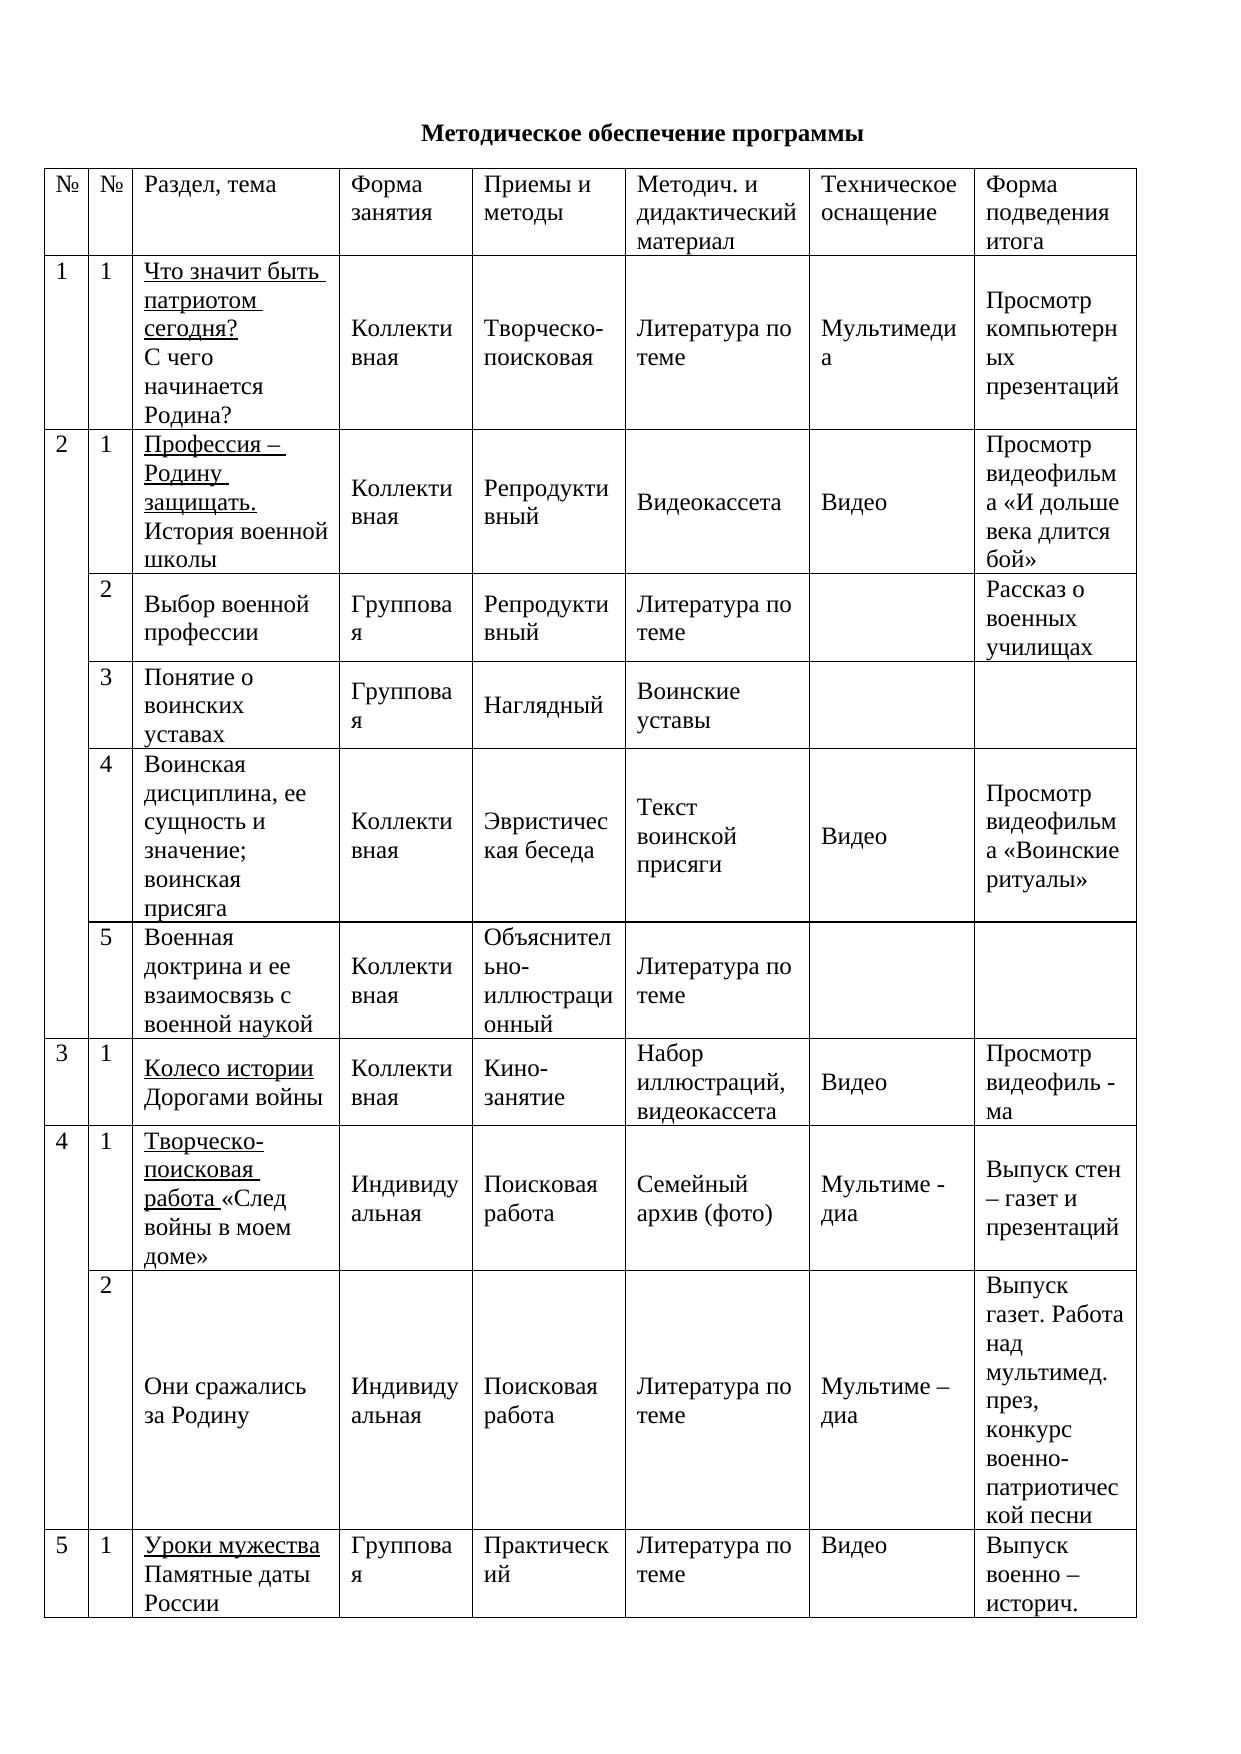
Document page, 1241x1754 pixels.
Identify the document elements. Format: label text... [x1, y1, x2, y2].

table_header Форма занятия [340, 169, 472, 255]
table_cell Профессия – Родину защищать. История военной школы [133, 430, 339, 573]
table_cell Репродуктивный [473, 574, 625, 661]
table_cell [133, 1530, 339, 1617]
table_cell Практический [473, 1530, 625, 1617]
table_cell Литература по теме [626, 1530, 809, 1617]
table_cell Коллективная [340, 1039, 472, 1125]
table_cell 2 [89, 1271, 132, 1529]
table_cell 1 [89, 1039, 132, 1125]
text Методическое обеспечение программы [133, 118, 1152, 147]
table_cell 1 [89, 1126, 132, 1269]
table_cell Выбор военной профессии [133, 574, 339, 661]
table_cell Литература по теме [626, 1271, 809, 1529]
table_cell Поисковая работа [473, 1126, 625, 1269]
table_cell [810, 662, 974, 748]
table_cell Творческо-поисковая [473, 256, 625, 428]
table_cell 5 [89, 923, 132, 1037]
table_cell Мультимедиа [810, 256, 974, 428]
table_cell Коллективная [340, 923, 472, 1037]
table_cell [975, 923, 1136, 1037]
table_cell Групповая [340, 1530, 472, 1617]
table_cell Литература по теме [626, 256, 809, 428]
table_header № [89, 169, 132, 255]
table_cell [975, 662, 1136, 748]
table_cell Литература по теме [626, 923, 809, 1037]
table_cell Эвристическая беседа [473, 749, 625, 921]
table_cell 1 [89, 1530, 132, 1617]
table_cell Военная доктрина и ее взаимосвязь с военной наукой [133, 923, 339, 1037]
table_cell Рассказ о военных училищах [975, 574, 1136, 661]
table_cell Выпуск стен – газет и презентаций [975, 1126, 1136, 1269]
table_header № [45, 169, 88, 255]
table_cell Поисковая работа [473, 1271, 625, 1529]
table_header Методич. и дидактический материал [626, 169, 809, 255]
table_cell Творческо-поисковая работа «След войны в моем доме» [133, 1126, 339, 1269]
table_cell Групповая [340, 662, 472, 748]
table_cell 4 [89, 749, 132, 921]
table_cell 2 [89, 574, 132, 661]
table_cell Наглядный [473, 662, 625, 748]
table_header Раздел, тема [133, 169, 339, 255]
table_cell Что значит быть патриотом сегодня? С чего начинается Родина? [133, 256, 339, 428]
table_cell Выпуск газет. Работа над мультимед. през, конкурс военно-патриотической песни [975, 1271, 1136, 1529]
table_cell 4 [45, 1126, 88, 1529]
table_cell Набор иллюстраций, видеокассета [626, 1039, 809, 1125]
table_cell 2 [45, 430, 88, 1037]
table_cell Коллективная [340, 256, 472, 428]
table_cell Объяснительно-иллюстрационный [473, 923, 625, 1037]
table_cell Коллективная [340, 749, 472, 921]
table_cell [975, 1530, 1136, 1617]
table_cell Видео [810, 1039, 974, 1125]
table_cell Видео [810, 430, 974, 573]
table_cell [810, 574, 974, 661]
table_cell Текст воинской присяги [626, 749, 809, 921]
table_cell Индивидуальная [340, 1271, 472, 1529]
table_cell Воинская дисциплина, ее сущность и значение; воинская присяга [133, 749, 339, 921]
table_cell 3 [45, 1039, 88, 1125]
table_cell 3 [89, 662, 132, 748]
table_cell Коллективная [340, 430, 472, 573]
table_cell 1 [89, 430, 132, 573]
table_cell [810, 923, 974, 1037]
table_cell Видео [810, 749, 974, 921]
table_cell Просмотр компьютерных презентаций [975, 256, 1136, 428]
table_header Форма подведения итога [975, 169, 1136, 255]
table_cell 1 [45, 256, 88, 428]
table_cell Колесо истории Дорогами войны [133, 1039, 339, 1125]
table_cell Индивидуальная [340, 1126, 472, 1269]
table_cell 5 [45, 1530, 88, 1617]
table_cell 1 [89, 256, 132, 428]
table_header Приемы и методы [473, 169, 625, 255]
table_cell Видео [810, 1530, 974, 1617]
table_cell Понятие о воинских уставах [133, 662, 339, 748]
table_cell Они сражались за Родину [133, 1271, 339, 1529]
table_cell Просмотр видеофиль - ма [975, 1039, 1136, 1125]
table_cell Семейный архив (фото) [626, 1126, 809, 1269]
table_cell Просмотр видеофильма «Воинские ритуалы» [975, 749, 1136, 921]
table_cell Репродуктивный [473, 430, 625, 573]
table_cell Литература по теме [626, 574, 809, 661]
table_cell Кино-занятие [473, 1039, 625, 1125]
table_cell Мультиме – диа [810, 1271, 974, 1529]
table_header Техническое оснащение [810, 169, 974, 255]
table_cell Мультиме - диа [810, 1126, 974, 1269]
table_cell Видеокассета [626, 430, 809, 573]
table_cell Воинские уставы [626, 662, 809, 748]
table_cell Групповая [340, 574, 472, 661]
table_cell Просмотр видеофильма «И дольше века длится бой» [975, 430, 1136, 573]
